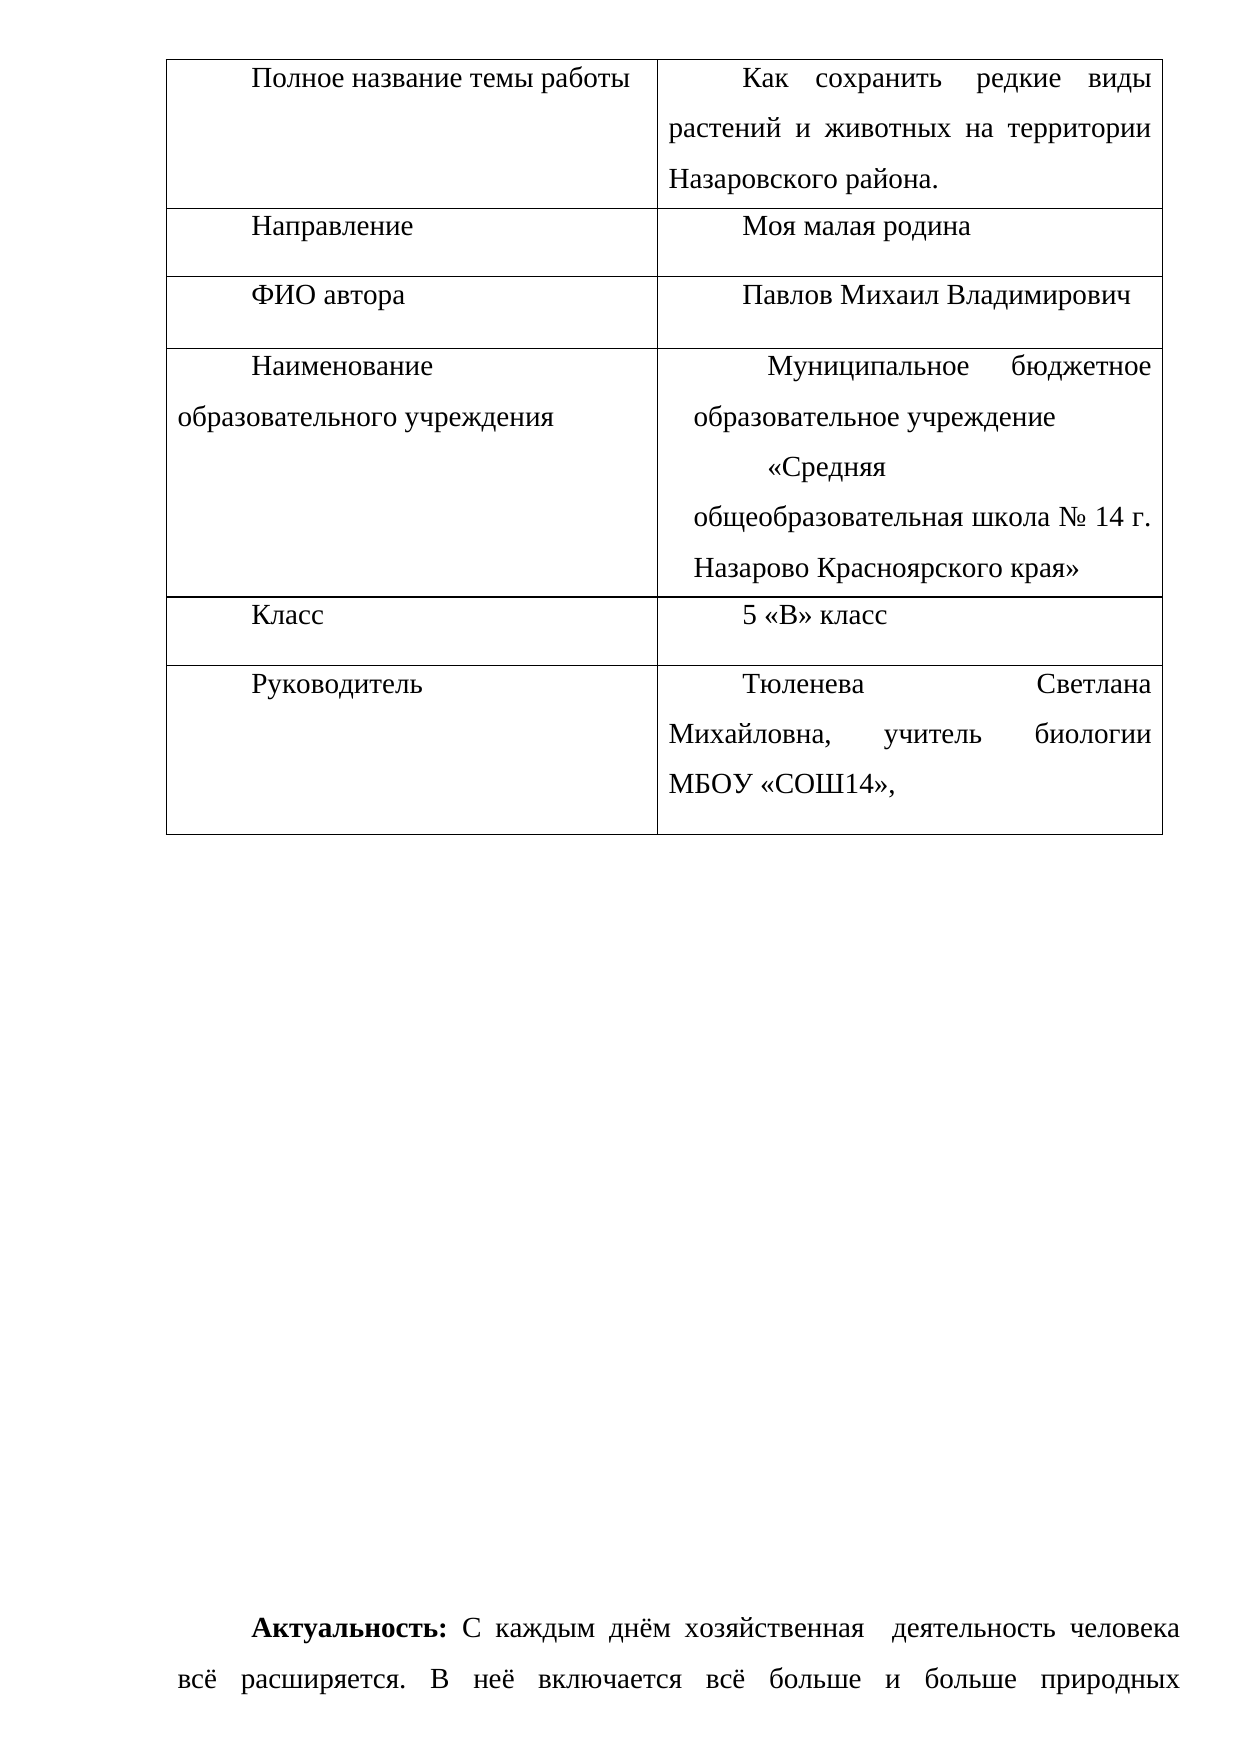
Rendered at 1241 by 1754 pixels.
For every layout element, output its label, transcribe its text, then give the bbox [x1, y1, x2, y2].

table_cell Наименование образовательного учреждения [167, 349, 657, 596]
table_cell Направление [167, 209, 657, 276]
table_cell Муниципальное бюджетное образовательное учреждение «Средняя общеобразовательная школа № 14 г. Назарово Красноярского края» [658, 349, 1162, 596]
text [177, 1611, 1181, 1694]
table_cell Класс [167, 598, 657, 665]
table_cell 5 «В» класс [658, 598, 1162, 665]
table_cell Павлов Михаил Владимирович [658, 277, 1162, 347]
table_cell Моя малая родина [658, 209, 1162, 276]
table_header Полное название темы работы [167, 60, 657, 207]
table_cell Руководитель [167, 666, 657, 834]
table_cell ФИО автора [167, 277, 657, 347]
table_cell Тюленева Светлана Михайловна, учитель биологии МБОУ «СОШ14», [658, 666, 1162, 834]
table_header Как сохранить редкие виды растений и животных на территории Назаровского района. [658, 60, 1162, 207]
